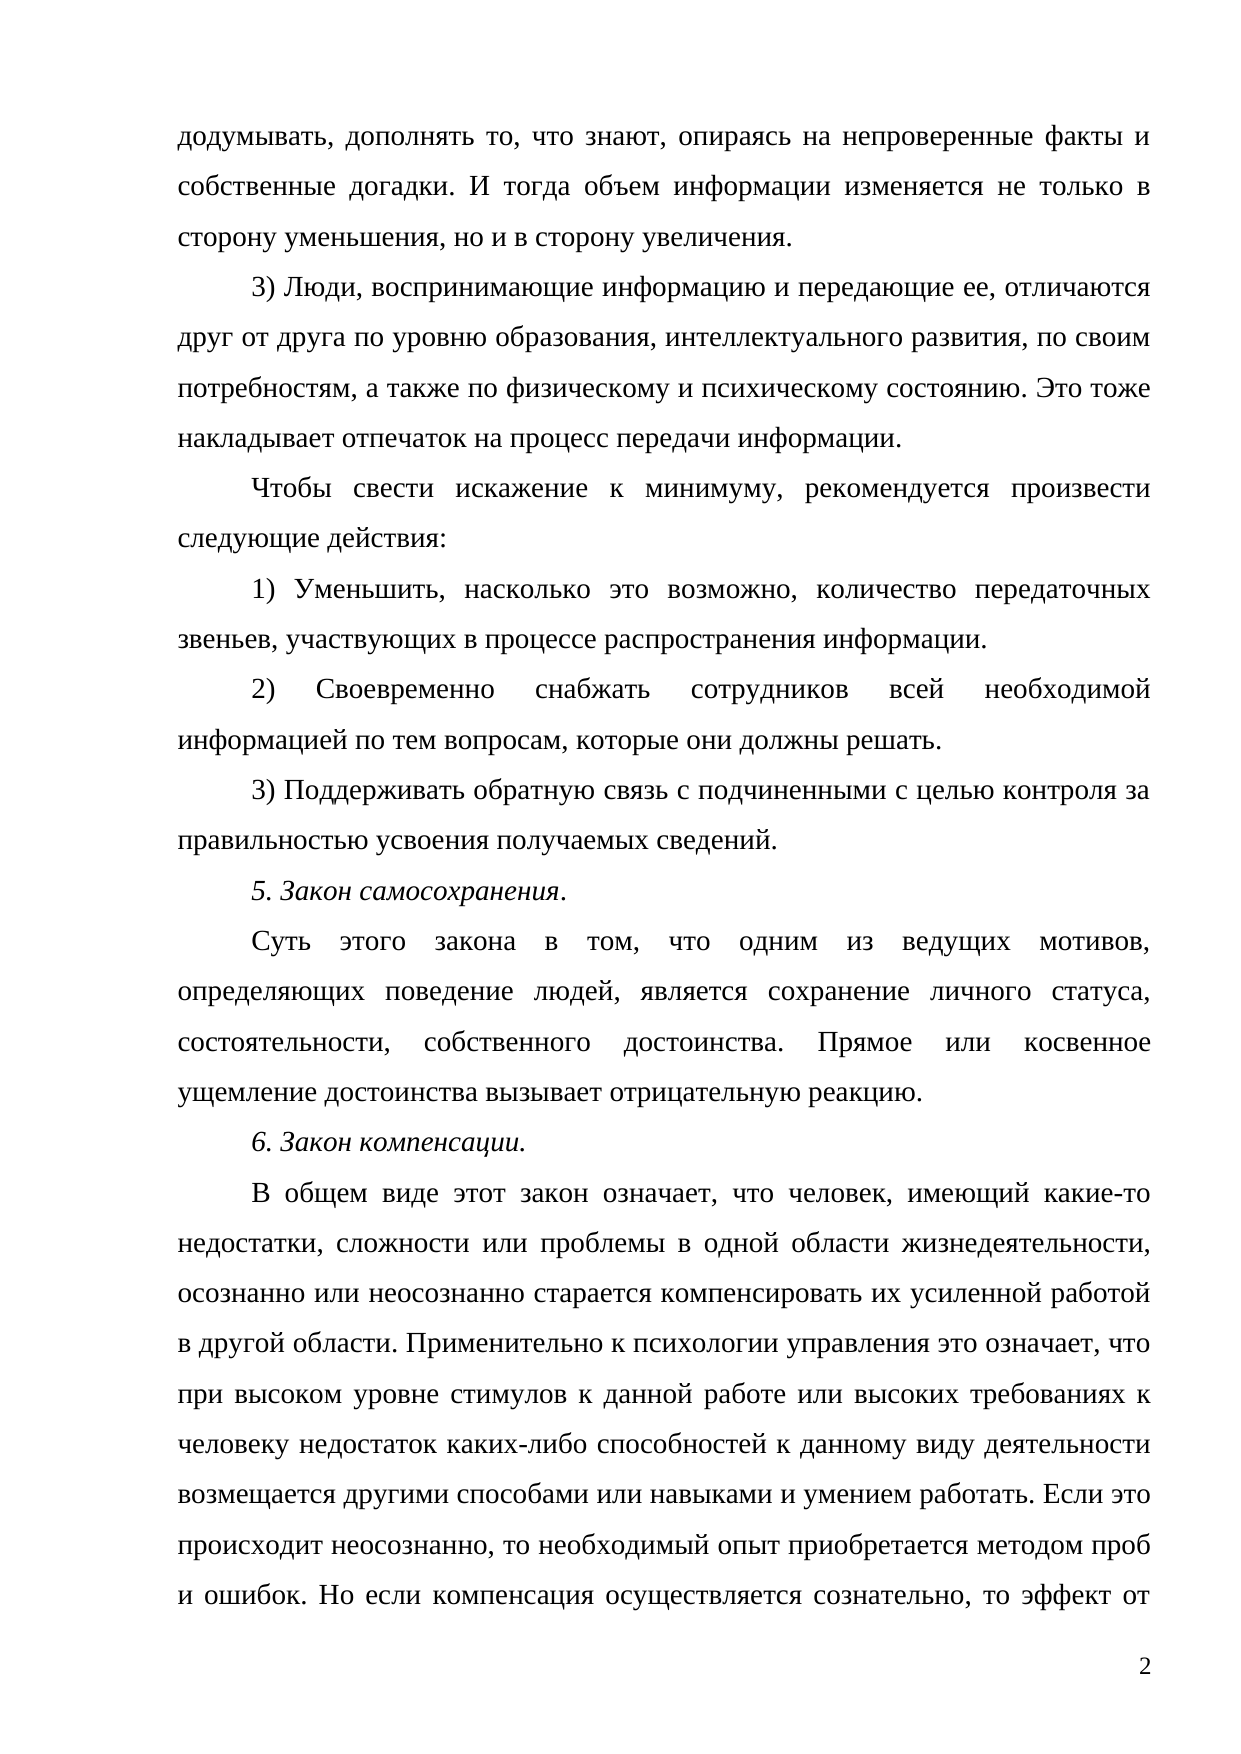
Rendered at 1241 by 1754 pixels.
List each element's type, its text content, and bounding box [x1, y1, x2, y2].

text 2) Своевременно снабжать сотрудников всей необходимой информацией по тем вопросам, которые они должны решать. [177, 672, 1152, 755]
text 1) Уменьшить, насколько это возможно, количество передаточных звеньев, участвующих в процессе распространения информации. [177, 571, 1152, 655]
text Суть этого закона в том, что одним из ведущих мотивов, определяющих поведение людей, является сохранение личного статуса, состоятельности, собственного достоинства. Прямое или косвенное ущемление достоинства вызывает отрицательную реакцию. [177, 923, 1152, 1108]
text Чтобы свести искажение к минимуму, рекомендуется произвести следующие действия: [177, 470, 1152, 554]
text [177, 1175, 1152, 1611]
text 6. Закон компенсации. [177, 1124, 1152, 1158]
text 3) Люди, воспринимающие информацию и передающие ее, отличаются друг от друга по уровню образования, интеллектуального развития, по своим потребностям, а также по физическому и психическому состоянию. Это тоже накладывает отпечаток на процесс передачи информации. [177, 269, 1152, 453]
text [177, 118, 1152, 252]
text 5. Закон самосохранения. [177, 873, 1152, 906]
text 3) Поддерживать обратную связь с подчиненными с целью контроля за правильностью усвоения получаемых сведений. [177, 772, 1152, 856]
